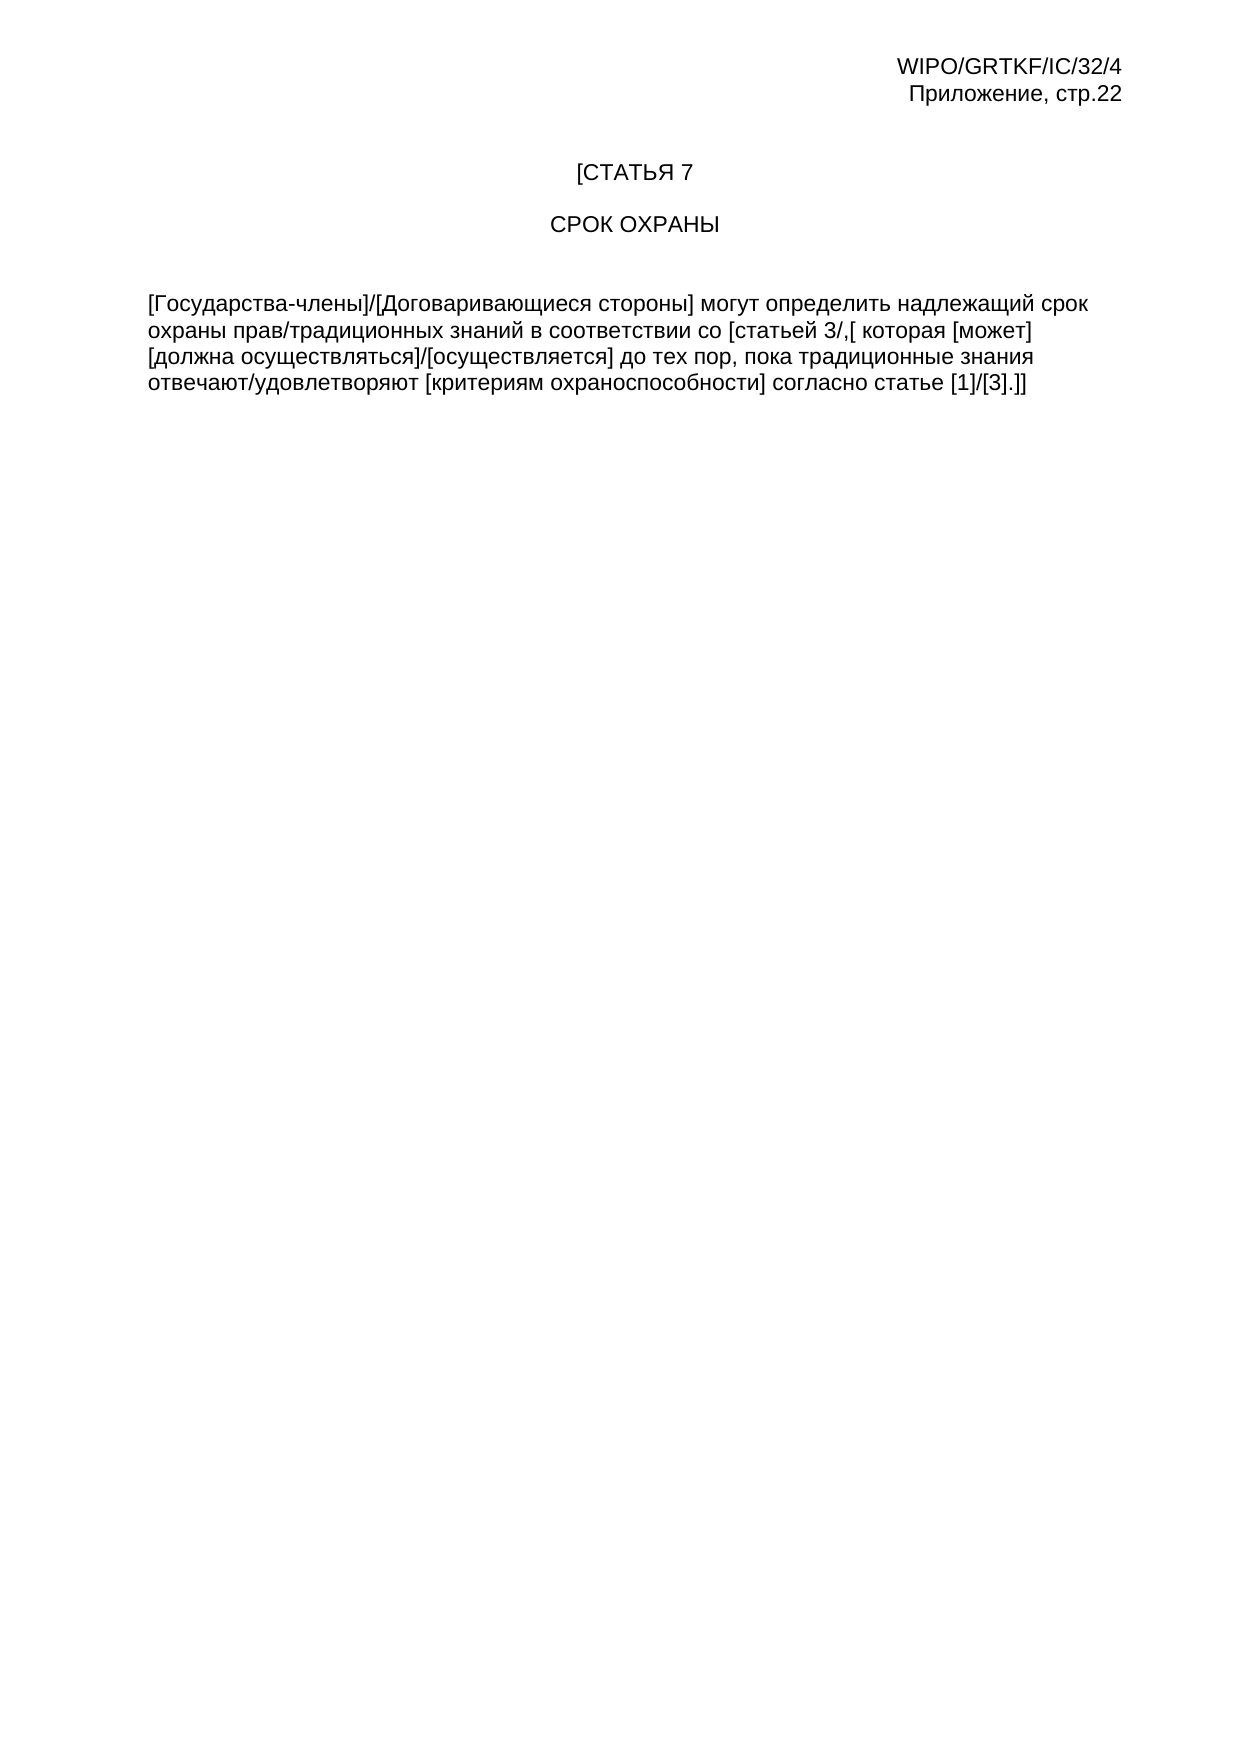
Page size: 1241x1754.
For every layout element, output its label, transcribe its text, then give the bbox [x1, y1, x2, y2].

text СРОК ОХРАНЫ [148, 211, 1122, 238]
text [Государства-члены]/[Договаривающиеся стороны] могут определить надлежащий срок охраны прав/традиционных знаний в соответствии со [статьей 3/,[ которая [может] [должна осуществляться]/[осуществляется] до тех пор, пока традиционные знания отвечают/удовлетворяют [критериям охраноспособности] согласно статье [1]/[3].]] [148, 290, 1122, 396]
text [СТАТЬЯ 7 [148, 158, 1122, 185]
